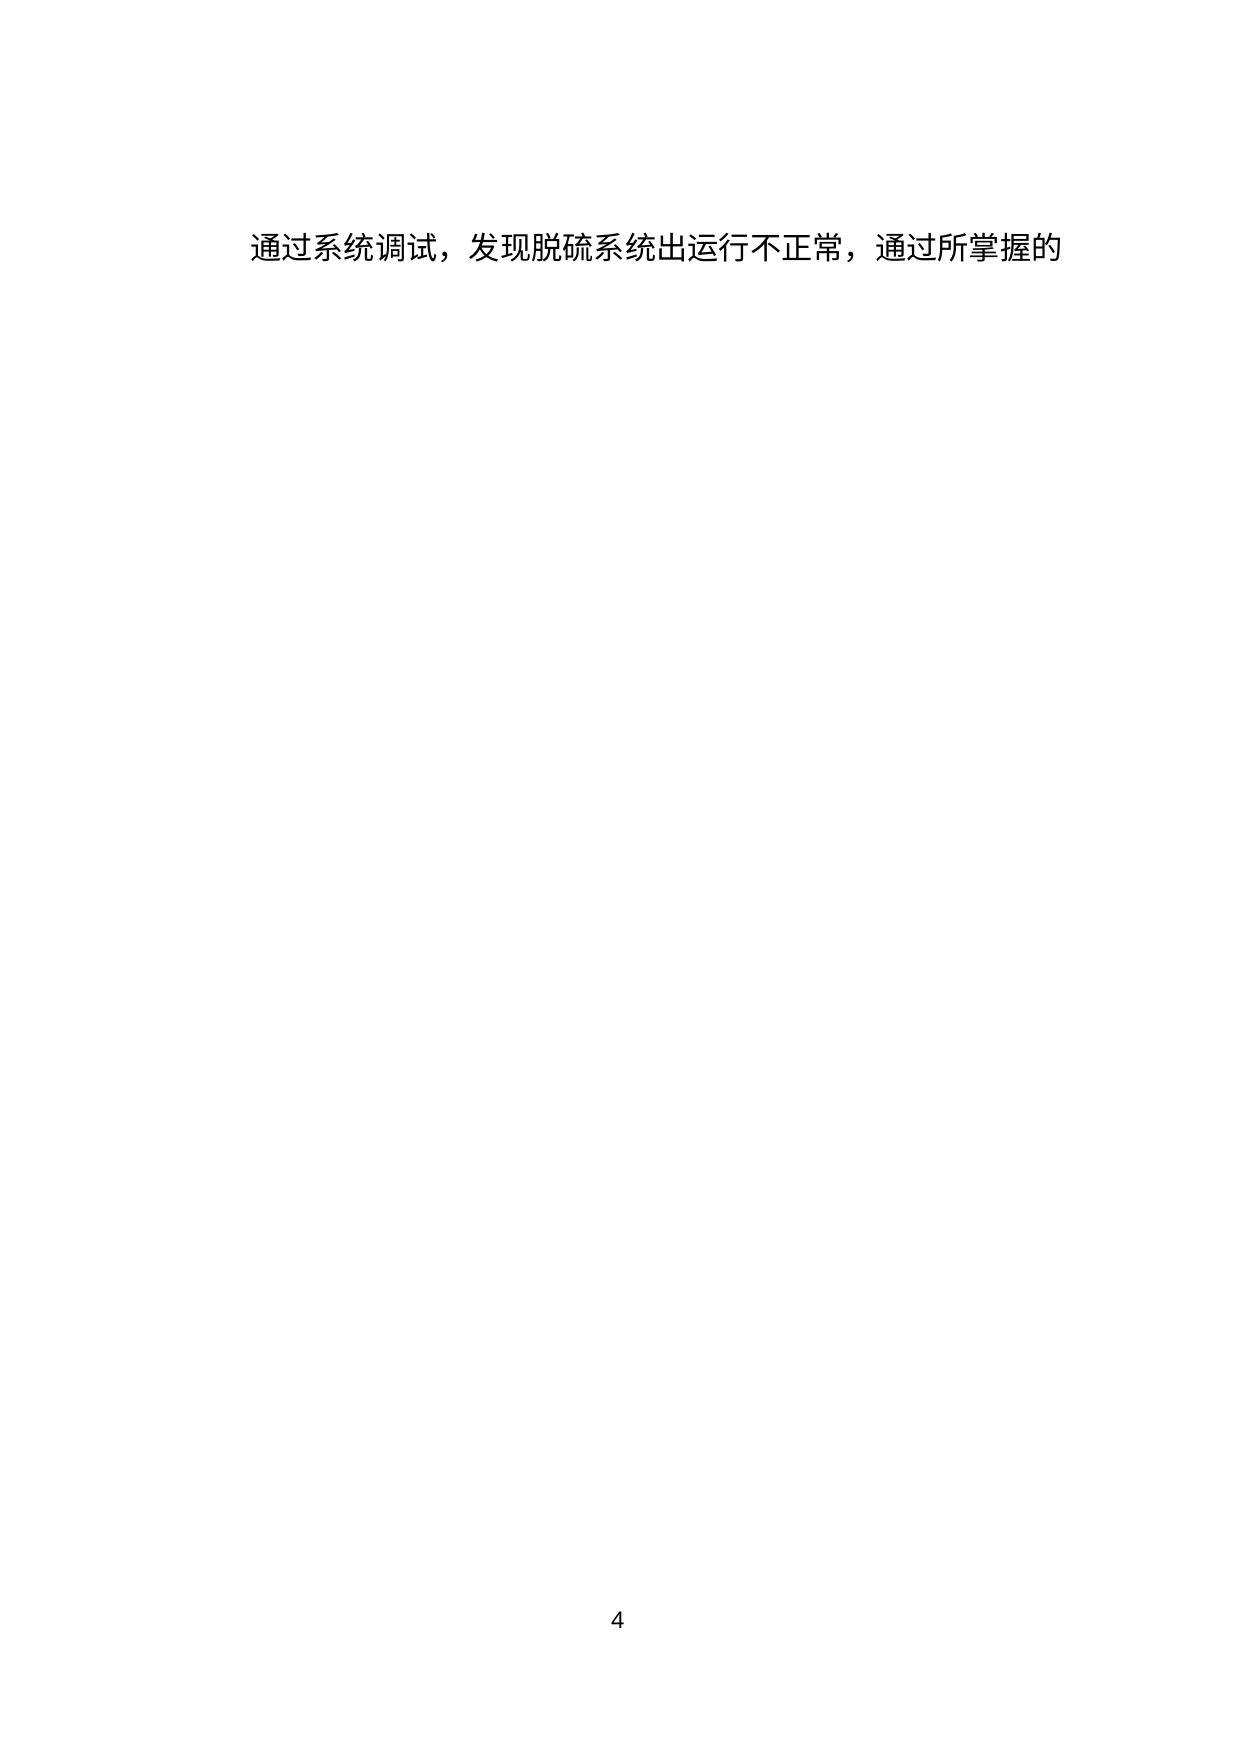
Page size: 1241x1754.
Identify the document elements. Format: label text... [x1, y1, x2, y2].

text 通过系统调试，发现脱硫系统出运行不正常，通过所掌握的 [250, 223, 1190, 269]
